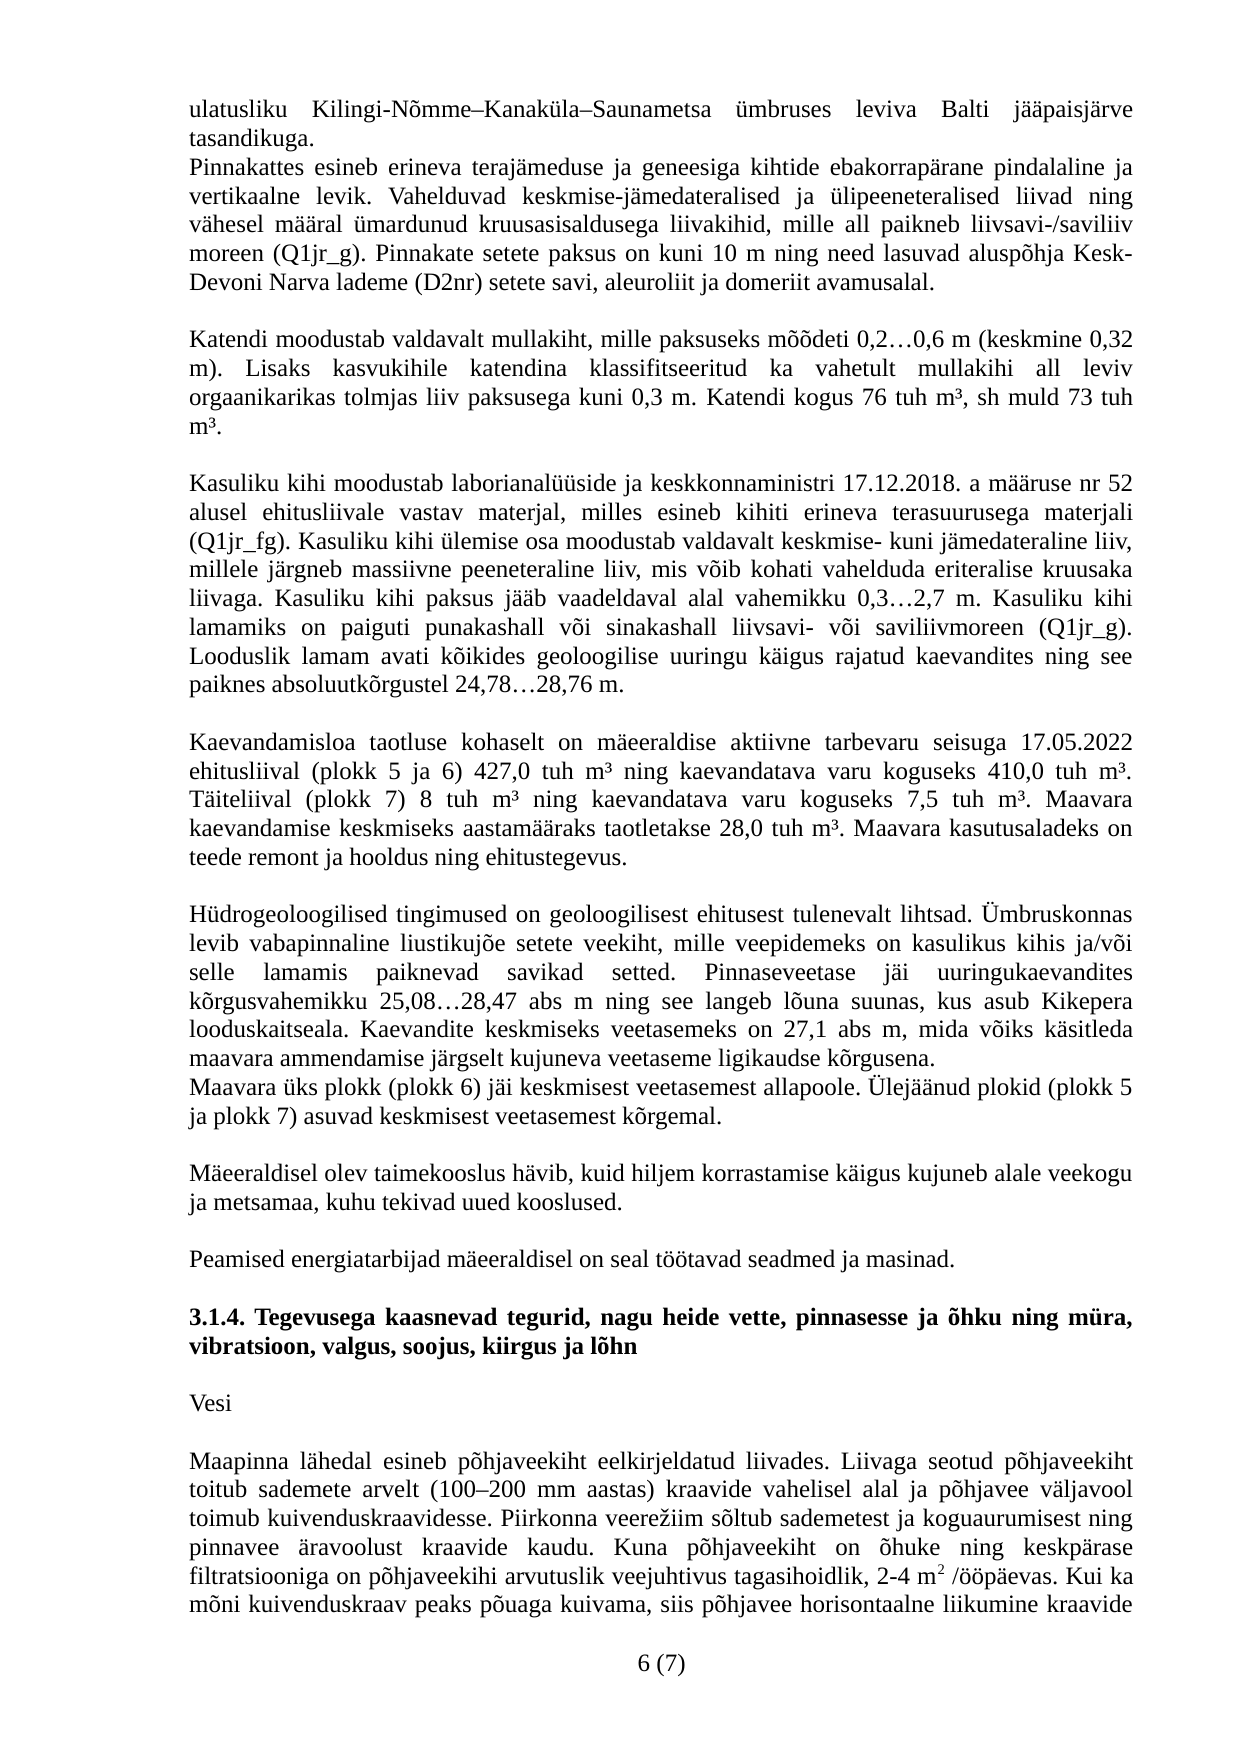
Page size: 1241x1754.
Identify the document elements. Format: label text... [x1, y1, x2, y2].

text Pinnakattes esineb erineva terajämeduse ja geneesiga kihtide ebakorrapärane pindalaline ja vertikaalne levik. Vahelduvad keskmise-jämedateralised ja ülipeeneteralised liivad ning vähesel määral ümardunud kruusasisaldusega liivakihid, mille all paikneb liivsavi-/saviliiv moreen (Q1jr_g). Pinnakate setete paksus on kuni 10 m ning need lasuvad aluspõhja Kesk-Devoni Narva lademe (D2nr) setete savi, aleuroliit ja domeriit avamusalal. [189, 152, 1134, 296]
text 3.1.4. Tegevusega kaasnevad tegurid, nagu heide vette, pinnasesse ja õhku ning müra, vibratsioon, valgus, soojus, kiirgus ja lõhn [189, 1302, 1134, 1359]
text Vesi [189, 1388, 1134, 1417]
text Maavara üks plokk (plokk 6) jäi keskmisest veetasemest allapoole. Ülejäänud plokid (plokk 5 ja plokk 7) asuvad keskmisest veetasemest kõrgemal. [189, 1072, 1134, 1129]
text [189, 1446, 1134, 1618]
text Katendi moodustab valdavalt mullakiht, mille paksuseks mõõdeti 0,2…0,6 m (keskmine 0,32 m). Lisaks kasvukihile katendina klassifitseeritud ka vahetult mullakihi all leviv orgaanikarikas tolmjas liiv paksusega kuni 0,3 m. Katendi kogus 76 tuh m³, sh muld 73 tuh m³. [189, 324, 1134, 439]
text Mäeeraldisel olev taimekooslus hävib, kuid hiljem korrastamise käigus kujuneb alale veekogu ja metsamaa, kuhu tekivad uued kooslused. [189, 1158, 1134, 1216]
text Kaevandamisloa taotluse kohaselt on mäeeraldise aktiivne tarbevaru seisuga 17.05.2022 ehitusliival (plokk 5 ja 6) 427,0 tuh m³ ning kaevandatava varu koguseks 410,0 tuh m³. Täiteliival (plokk 7) 8 tuh m³ ning kaevandatava varu koguseks 7,5 tuh m³. Maavara kaevandamise keskmiseks aastamääraks taotletakse 28,0 tuh m³. Maavara kasutusaladeks on teede remont ja hooldus ning ehitustegevus. [189, 727, 1134, 871]
text Kasuliku kihi moodustab laborianalüüside ja keskkonnaministri 17.12.2018. a määruse nr 52 alusel ehitusliivale vastav materjal, milles esineb kihiti erineva terasuurusega materjali (Q1jr_fg). Kasuliku kihi ülemise osa moodustab valdavalt keskmise- kuni jämedateraline liiv, millele järgneb massiivne peeneteraline liiv, mis võib kohati vahelduda eriteralise kruusaka liivaga. Kasuliku kihi paksus jääb vaadeldaval alal vahemikku 0,3…2,7 m. Kasuliku kihi lamamiks on paiguti punakashall või sinakashall liivsavi- või saviliivmoreen (Q1jr_g). Looduslik lamam avati kõikides geoloogilise uuringu käigus rajatud kaevandites ning see paiknes absoluutkõrgustel 24,78…28,76 m. [189, 468, 1134, 698]
text Hüdrogeoloogilised tingimused on geoloogilisest ehitusest tulenevalt lihtsad. Ümbruskonnas levib vabapinnaline liustikujõe setete veekiht, mille veepidemeks on kasulikus kihis ja/või selle lamamis paiknevad savikad setted. Pinnaseveetase jäi uuringukaevandites kõrgusvahemikku 25,08…28,47 abs m ning see langeb lõuna suunas, kus asub Kikepera looduskaitseala. Kaevandite keskmiseks veetasemeks on 27,1 abs m, mida võiks käsitleda maavara ammendamise järgselt kujuneva veetaseme ligikaudse kõrgusena. [189, 899, 1134, 1072]
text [189, 94, 1134, 152]
text Peamised energiatarbijad mäeeraldisel on seal töötavad seadmed ja masinad. [189, 1244, 1134, 1273]
